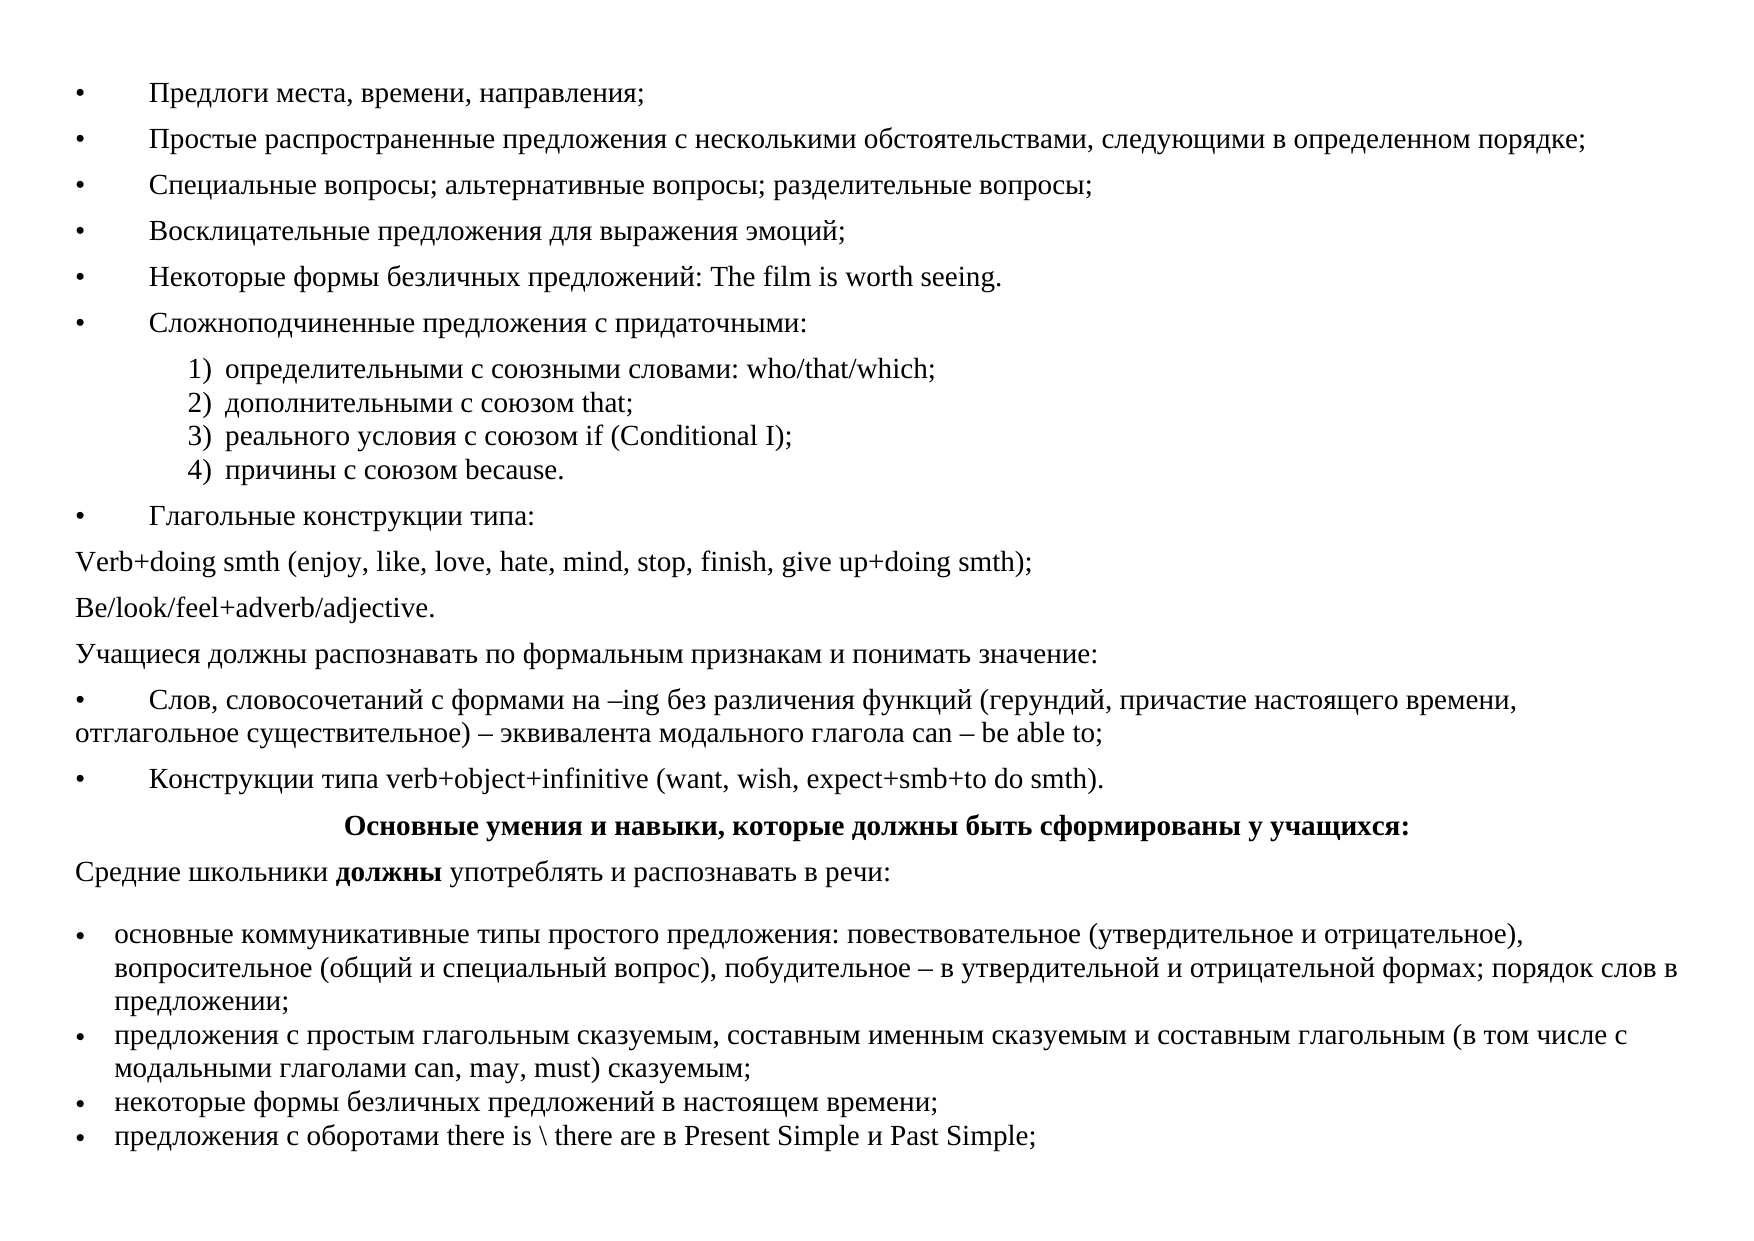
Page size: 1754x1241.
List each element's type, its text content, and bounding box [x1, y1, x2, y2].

text Средние школьники должны употреблять и распознавать в речи: [75, 854, 1679, 887]
list основные коммуникативные типы простого предложения: повествовательное (утвердительное и отрицательное), вопросительное (общий и специальный вопрос), побудительное – в утвердительной и отрицательной формах; порядок слов в предложении; [77, 916, 1679, 1017]
text • Глагольные конструкции типа: [75, 498, 1679, 531]
text • Слов, словосочетаний с формами на –ing без различения функций (герундий, причастие настоящего времени, отглагольное существительное) – эквивалента модального глагола can – be able to; [75, 682, 1679, 749]
text • Некоторые формы безличных предложений: The film is worth seeing. [75, 259, 1679, 293]
list предложения с оборотами there is \ there are в Present Simple и Past Simple; [77, 1118, 1679, 1151]
text Be/look/feel+adverb/adjective. [75, 590, 1679, 623]
list определительными с союзными словами: who/that/which; [187, 351, 1679, 385]
text • Восклицательные предложения для выражения эмоций; [75, 213, 1679, 247]
text Verb+doing smth (enjoy, like, love, hate, mind, stop, finish, give up+doing smth); [75, 544, 1679, 577]
text • Специальные вопросы; альтернативные вопросы; разделительные вопросы; [75, 167, 1679, 201]
list некоторые формы безличных предложений в настоящем времени; [77, 1084, 1679, 1118]
text • Предлоги места, времени, направления; [75, 75, 1679, 108]
text • Простые распространенные предложения с несколькими обстоятельствами, следующими в определенном порядке; [75, 121, 1679, 154]
list предложения с простым глагольным сказуемым, составным именным сказуемым и составным глагольным (в том числе с модальными глаголами can, may, must) сказуемым; [77, 1017, 1679, 1084]
text • Конструкции типа verb+object+infinitive (want, wish, expect+smb+to do smth). [75, 762, 1679, 795]
list дополнительными с союзом that; [187, 385, 1679, 418]
text Основные умения и навыки, которые должны быть сформированы у учащихся: [75, 808, 1679, 841]
text Учащиеся должны распознавать по формальным признакам и понимать значение: [75, 636, 1679, 669]
list причины с союзом because. [187, 452, 1679, 485]
list реального условия с союзом if (Conditional I); [187, 418, 1679, 452]
text • Сложноподчиненные предложения с придаточными: [75, 305, 1679, 339]
